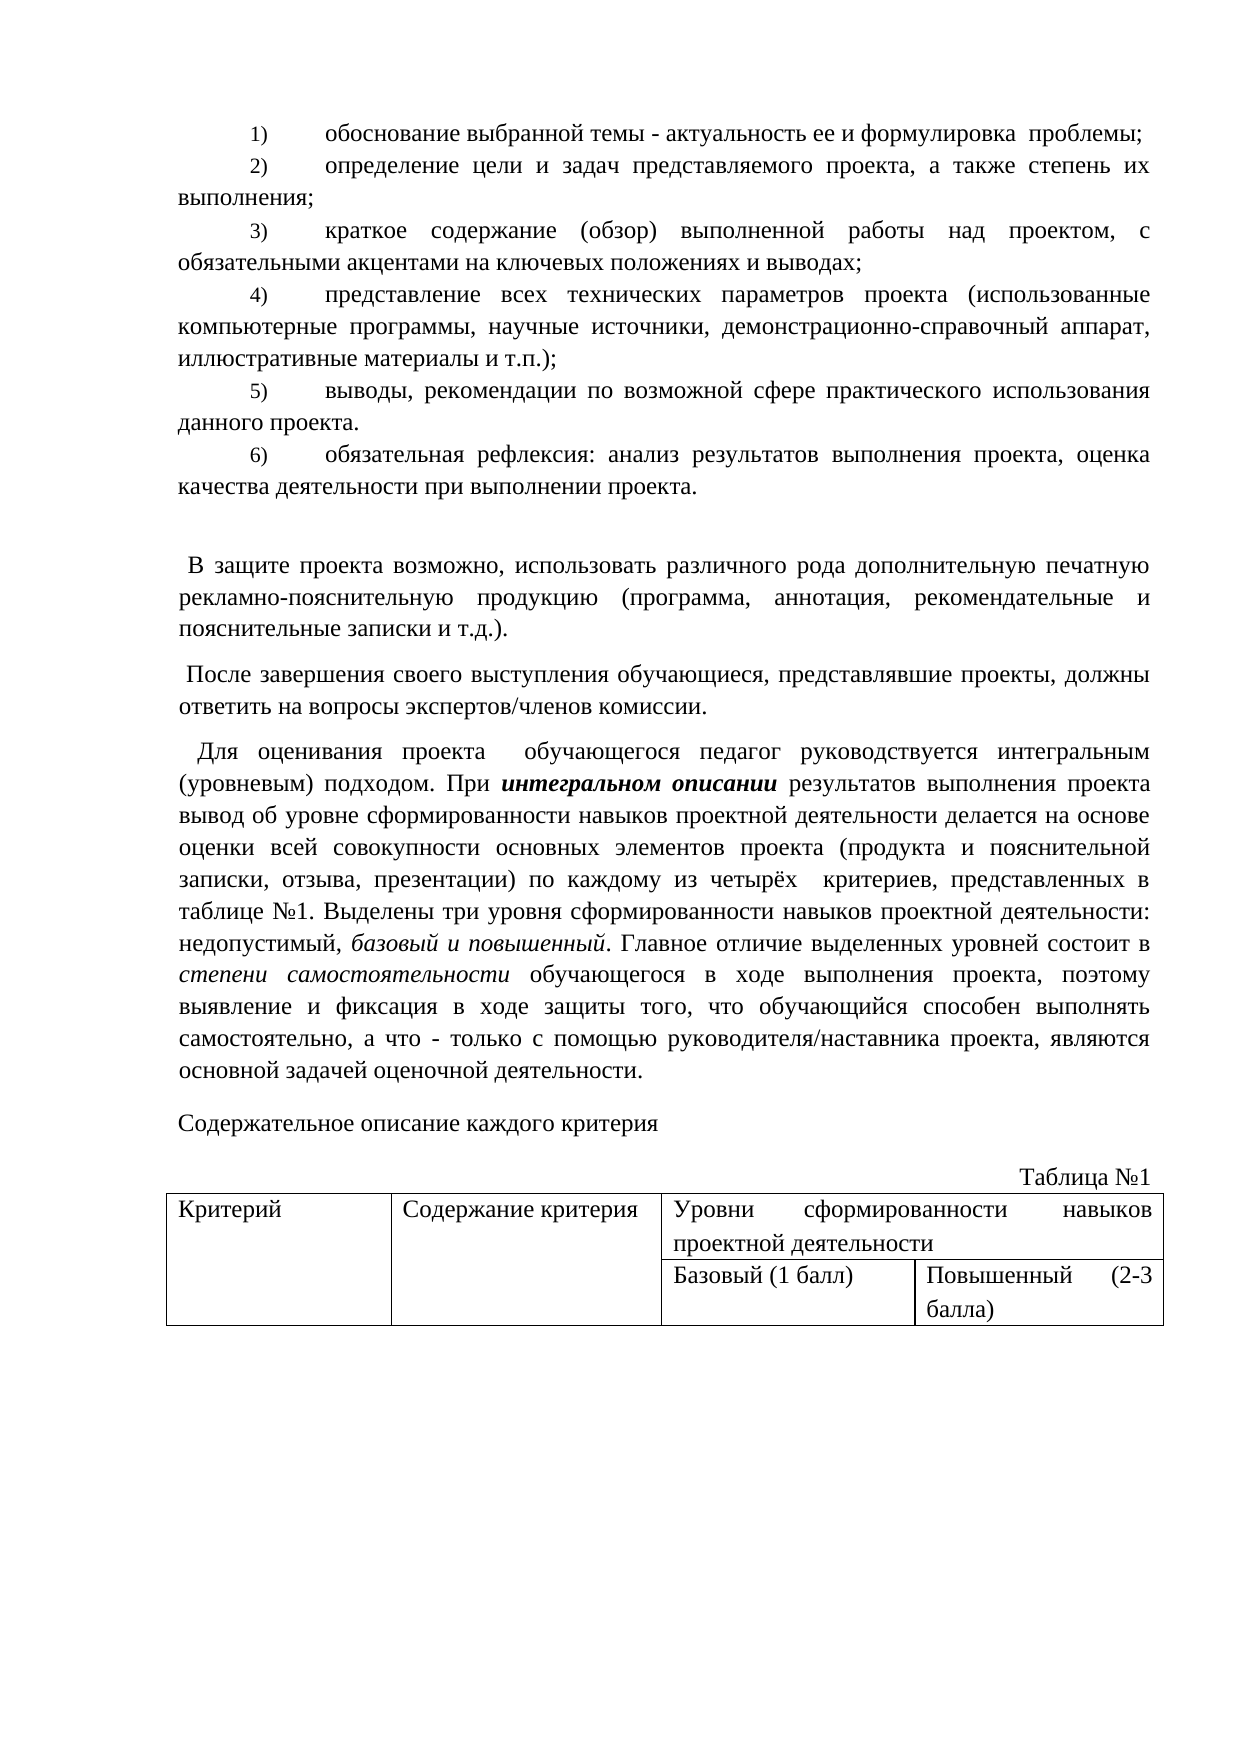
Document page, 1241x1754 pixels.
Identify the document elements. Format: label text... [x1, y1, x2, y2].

text Для оценивания проекта обучающегося педагог руководствуется интегральным (уровневым) подходом. При интегральном описании результатов выполнения проекта вывод об уровне сформированности навыков проектной деятельности делается на основе оценки всей совокупности основных элементов проекта (продукта и пояснительной записки, отзыва, презентации) по каждому из четырёх критериев, представленных в таблице №1. Выделены три уровня сформированности навыков проектной деятельности: недопустимый, базовый и повышенный. Главное отличие выделенных уровней состоит в степени самостоятельности обучающегося в ходе выполнения проекта, поэтому выявление и фиксация в ходе защиты того, что обучающийся способен выполнять самостоятельно, а что - только с помощью руководителя/наставника проекта, являются основной задачей оценочной деятельности. [178, 736, 1151, 1084]
table_header Критерий [167, 1194, 391, 1325]
table_header Содержание критерия [392, 1194, 661, 1325]
list определение цели и задач представляемого проекта, а также степень их выполнения; [178, 151, 1151, 211]
list выводы, рекомендации по возможной сфере практического использования данного проекта. [178, 375, 1151, 436]
table_header Уровни сформированности навыков проектной деятельности [662, 1194, 1163, 1259]
list представление всех технических параметров проекта (использованные компьютерные программы, научные источники, демонстрационно-справочный аппарат, иллюстративные материалы и т.п.); [178, 279, 1151, 372]
list краткое содержание (обзор) выполненной работы над проектом, с обязательными акцентами на ключевых положениях и выводах; [178, 215, 1151, 275]
text Таблица №1 [177, 1162, 1151, 1191]
text В защите проекта возможно, использовать различного рода дополнительную печатную рекламно-пояснительную продукцию (программа, аннотация, рекомендательные и пояснительные записки и т.д.). [178, 550, 1151, 642]
text После завершения своего выступления обучающиеся, представлявшие проекты, должны ответить на вопросы экспертов/членов комиссии. [178, 659, 1151, 719]
text Содержательное описание каждого критерия [178, 1108, 1151, 1136]
table_cell Базовый (1 балл) [662, 1260, 914, 1325]
table_cell Повышенный (2-3 балла) [916, 1260, 1163, 1325]
list обоснование выбранной темы - актуальность ее и формулировка проблемы; [178, 118, 1151, 147]
list обязательная рефлексия: анализ результатов выполнения проекта, оценка качества деятельности при выполнении проекта. [178, 439, 1151, 500]
